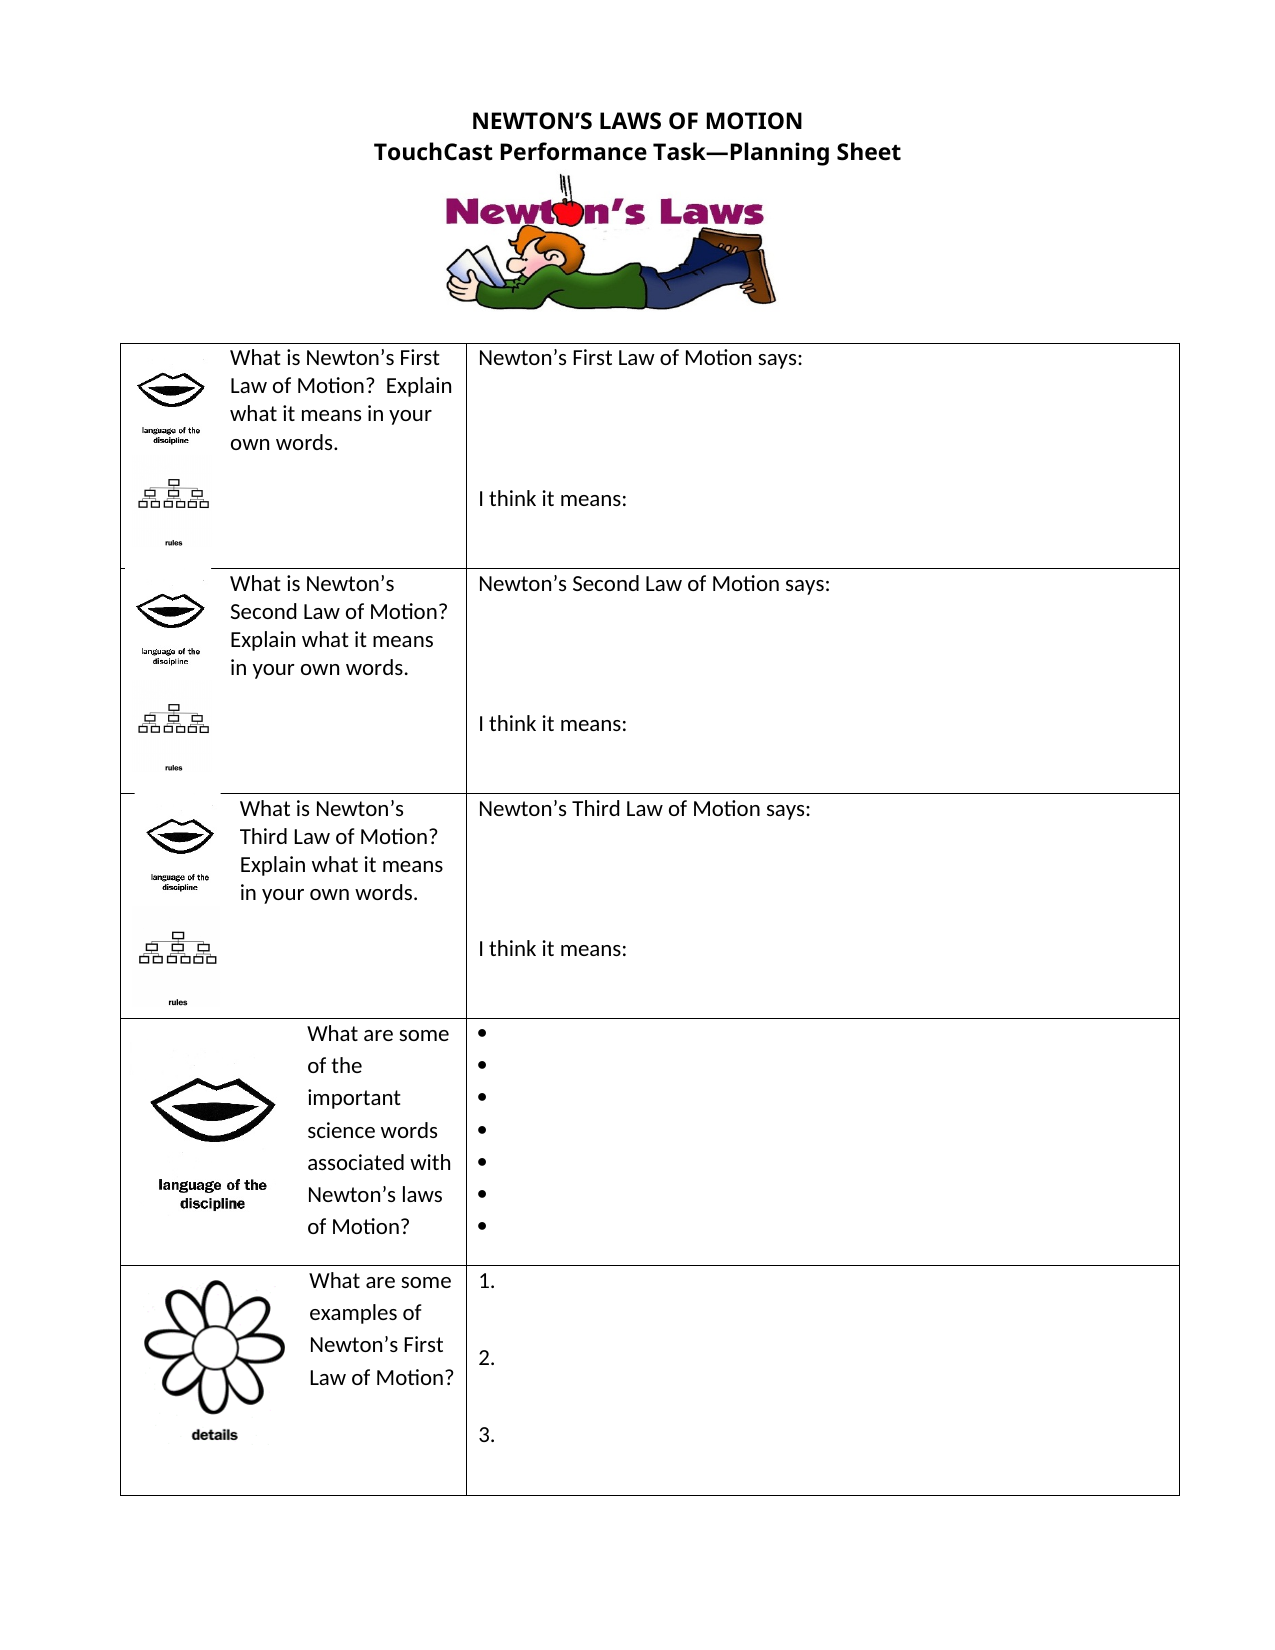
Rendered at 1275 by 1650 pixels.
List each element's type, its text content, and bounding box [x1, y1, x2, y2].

picture [131, 455, 213, 547]
picture [131, 1266, 291, 1447]
text TouchCast Performance Task—Planning Sheet [120, 136, 1155, 167]
table_cell [467, 1019, 1179, 1265]
table_header Newton’s First Law of Motion says: I think it means: [467, 344, 1179, 568]
table_cell What are some of the important science words associated with Newton’s laws of Motion? [121, 1019, 466, 1265]
picture [131, 680, 213, 772]
table_cell What is Newton’s Third Law of Motion? Explain what it means in your own words. [121, 794, 466, 1018]
table_cell Newton’s Second Law of Motion says: I think it means: [467, 569, 1179, 793]
picture [440, 169, 783, 314]
table_cell 1. 2. 3. [467, 1266, 1179, 1495]
table_cell Newton’s Third Law of Motion says: I think it means: [467, 794, 1179, 1018]
table_cell What are some examples of Newton’s First Law of Motion? [121, 1266, 466, 1495]
picture [131, 906, 221, 1007]
table_header What is Newton’s First Law of Motion? Explain what it means in your own words. [121, 344, 466, 568]
text NEWTON’S LAWS OF MOTION [120, 105, 1155, 136]
table_cell What is Newton’s Second Law of Motion? Explain what it means in your own words. [121, 569, 466, 793]
picture [125, 568, 212, 668]
picture [134, 793, 221, 894]
picture [125, 347, 212, 447]
picture [128, 1031, 289, 1216]
